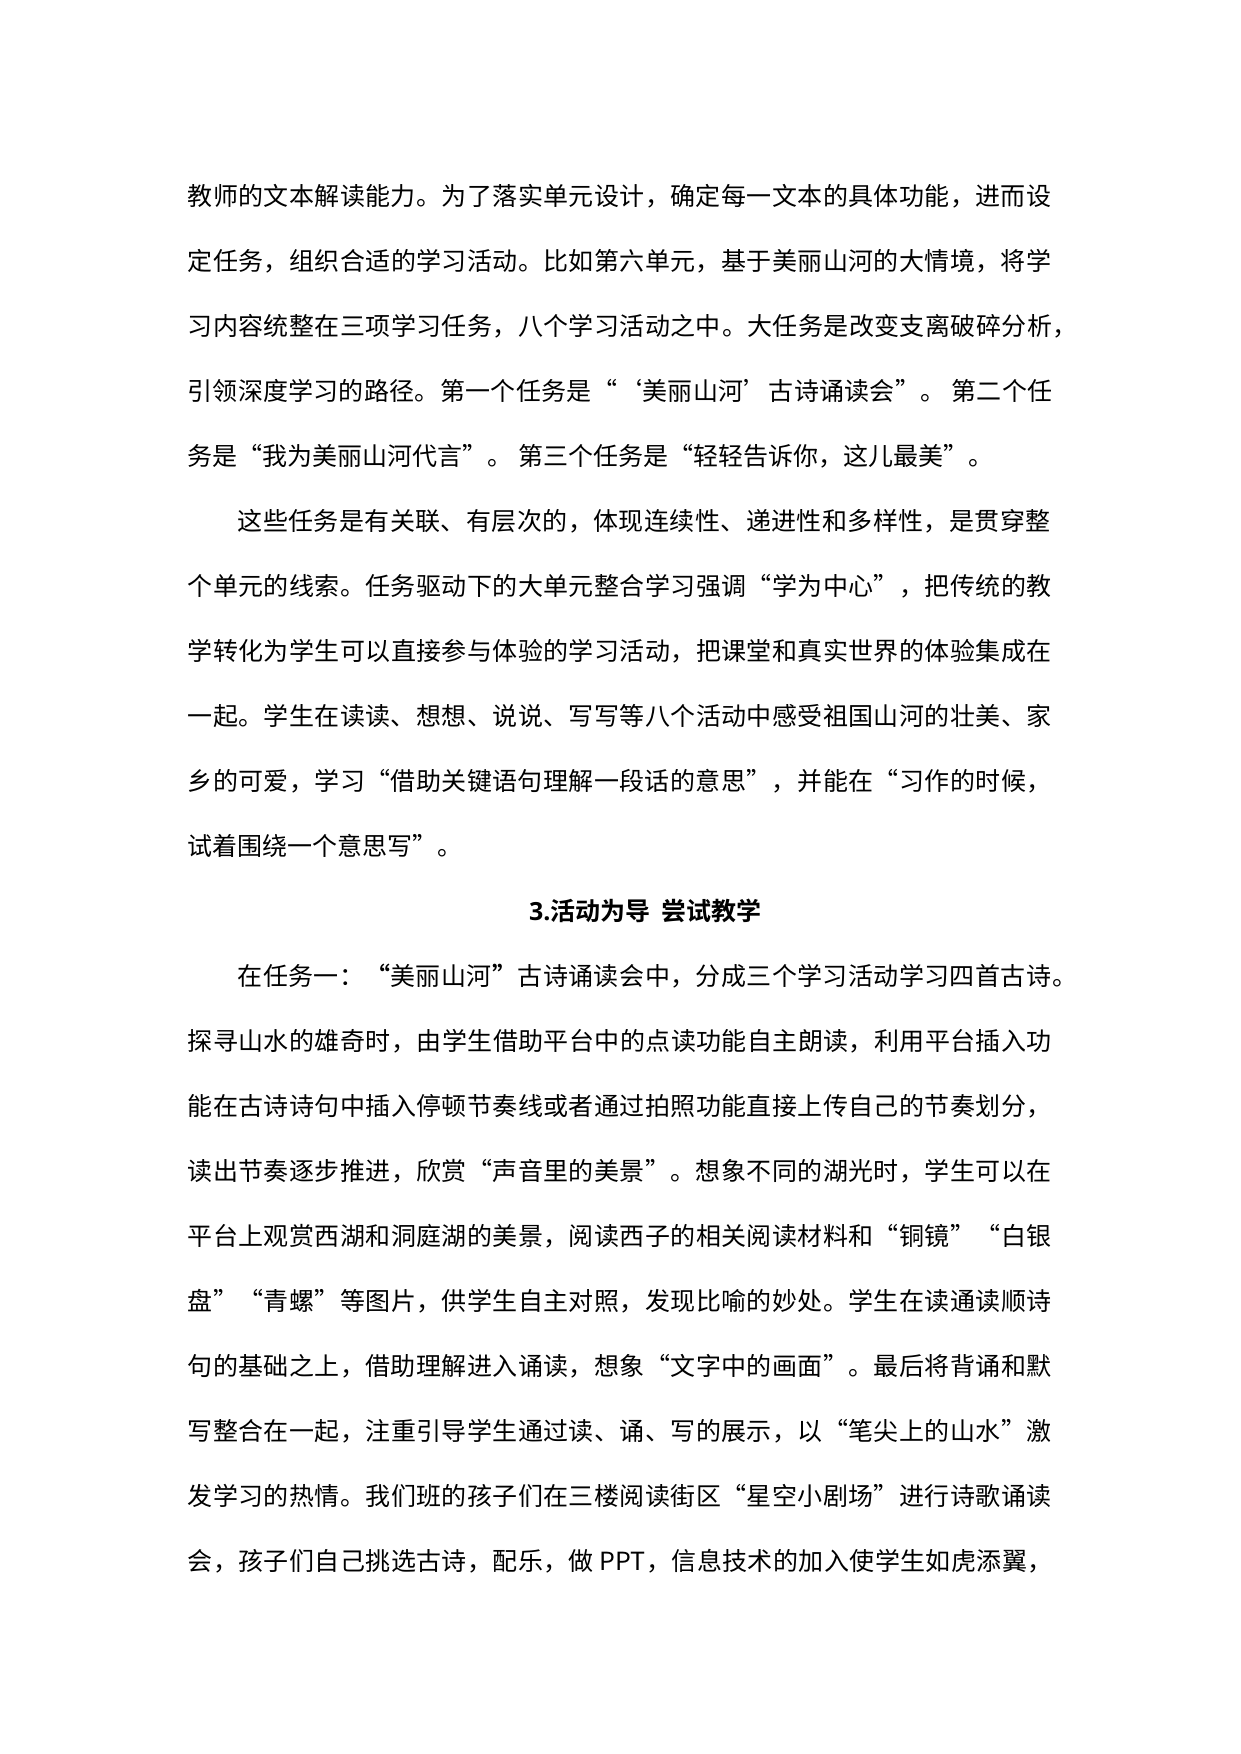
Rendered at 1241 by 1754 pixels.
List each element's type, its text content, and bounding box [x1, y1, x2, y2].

text 3.活动为导 尝试教学 [187, 877, 1053, 942]
text 这些任务是有关联、有层次的，体现连续性、递进性和多样性，是贯穿整个单元的线索。任务驱动下的大单元整合学习强调“学为中心”，把传统的教学转化为学生可以直接参与体验的学习活动，把课堂和真实世界的体验集成在一起。学生在读读、想想、说说、写写等八个活动中感受祖国山河的壮美、家乡的可爱，学习“借助关键语句理解一段话的意思”，并能在“习作的时候，试着围绕一个意思写”。 [187, 487, 1053, 877]
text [187, 162, 1053, 487]
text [187, 942, 1053, 1592]
